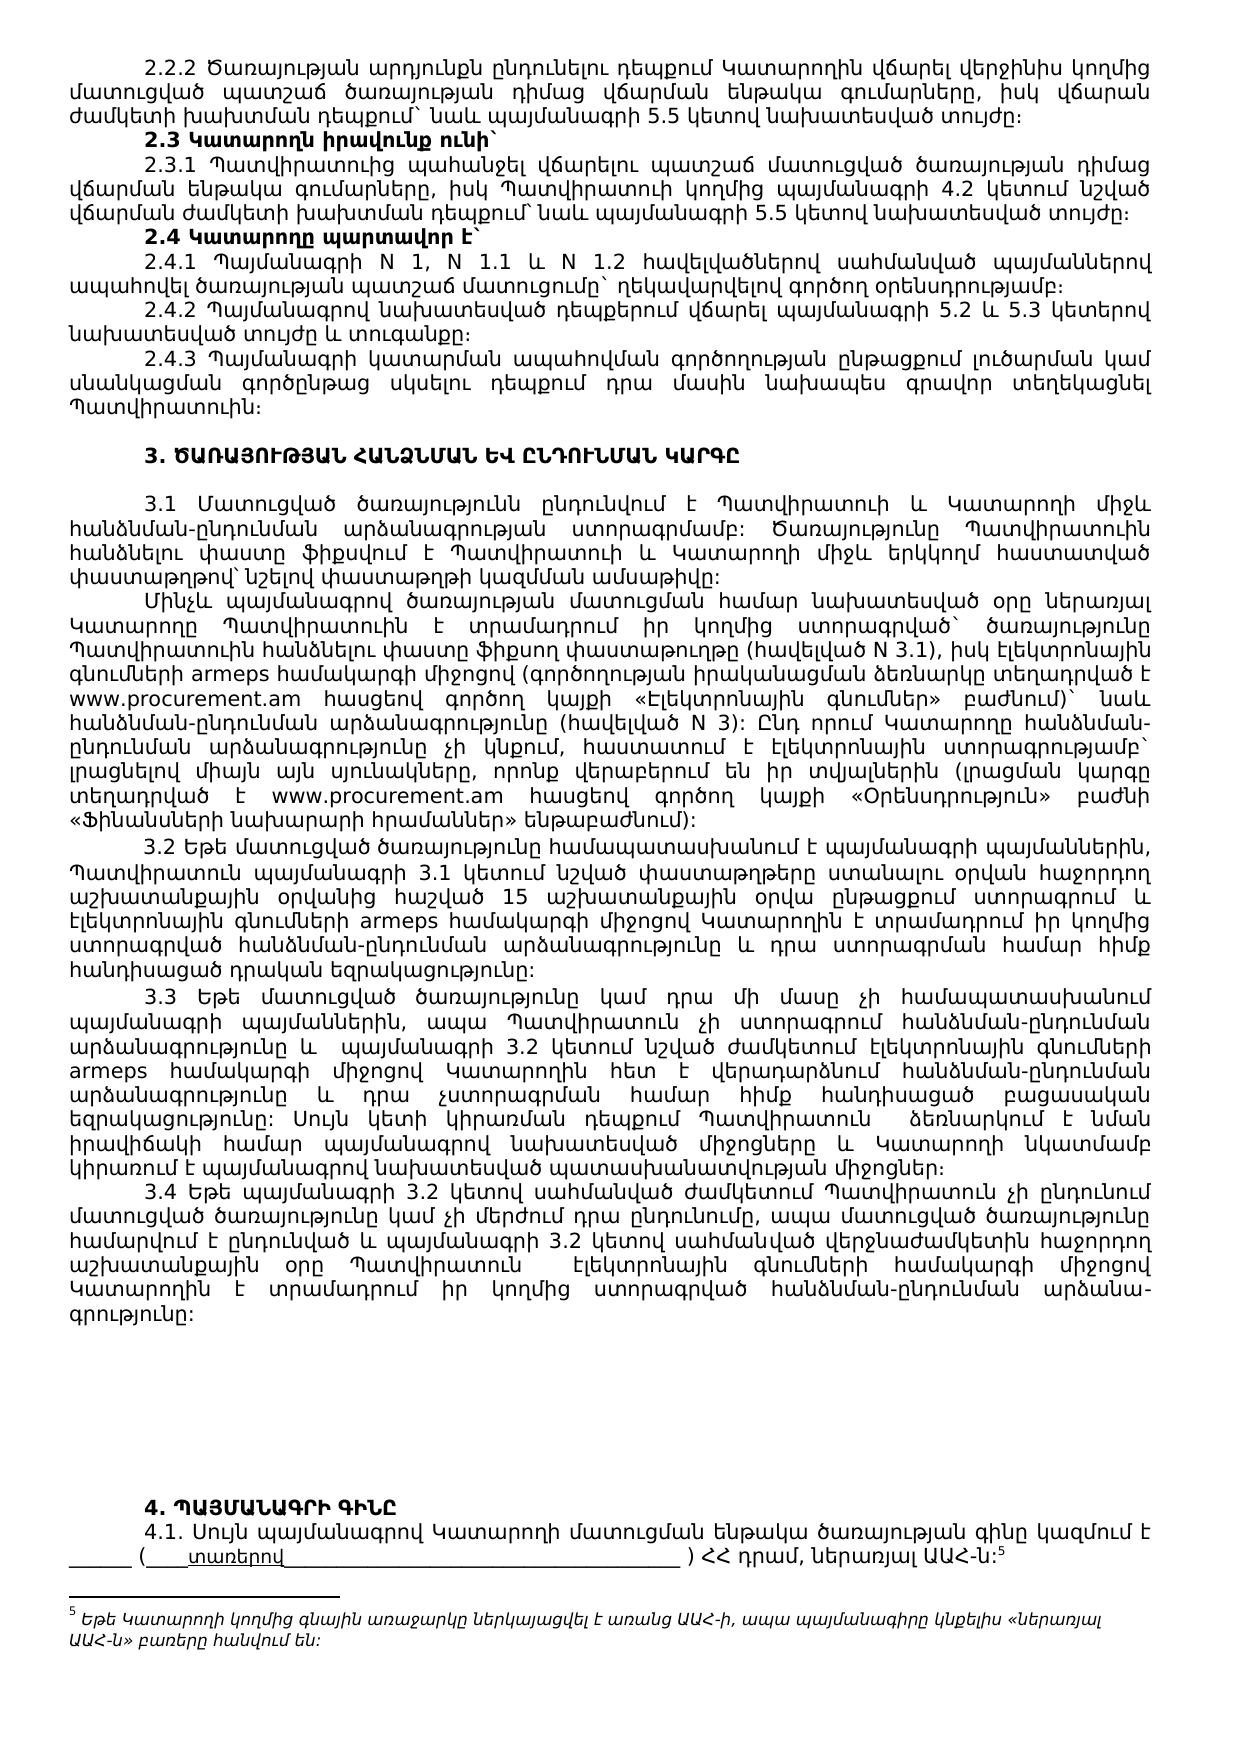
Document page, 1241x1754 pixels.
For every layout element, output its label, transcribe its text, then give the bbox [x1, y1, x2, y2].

text 2.3 Կատարողն իրավունք ունի` [69, 128, 1152, 153]
text 3.2 Եթե մատուցված ծառայությունը համապատասխանում է պայմանագրի պայմաններին, Պատվիրատուն պայմանագրի 3.1 կետում նշված փաստաթղթերը ստանալու օրվան հաջորդող աշխատանքային օրվանից հաշված 15 աշխատանքային օրվա ընթացքում ստորագրում և էլեկտրոնային գնումների armeps համակարգի միջոցով Կատարողին է տրամադրում իր կողմից ստորագրված հանձնման-ընդունման արձանագրությունը և դրա ստորագրման համար հիմք հանդիսացած դրական եզրակացությունը: [69, 832, 1152, 982]
text 2.4.3 Պայմանագրի կատարման ապահովման գործողության ընթացքում լուծարման կամ սնանկացման գործընթաց սկսելու դեպքում դրա մասին նախապես գրավոր տեղեկացնել Պատվիրատուին։ [69, 347, 1152, 419]
text 2.4 Կատարողը պարտավոր է` [69, 225, 1152, 250]
text 3. ԾԱՌԱՅՈՒԹՅԱՆ ՀԱՆՁՆՄԱՆ ԵՎ ԸՆԴՈՒՆՄԱՆ ԿԱՐԳԸ [69, 444, 1152, 468]
text 3.1 Մատուցված ծառայությունն ընդունվում է Պատվիրատուի և Կատարողի միջև հանձնման-ընդունման արձանագրության ստորագրմամբ: Ծառայությունը Պատվիրատուին հանձնելու փաստը ֆիքսվում է Պատվիրատուի և Կատարողի միջև երկկողմ հաստատված փաստաթղթով՝ նշելով փաստաթղթի կազմման ամսաթիվը: [69, 492, 1152, 589]
text 2.4.2 Պայմանագրով նախատեսված դեպքերում վճարել պայմանագրի 5.2 և 5.3 կետերով նախատեսված տույժը և տուգանքը։ [69, 298, 1152, 347]
text 2.2.2 Ծառայության արդյունքն ընդունելու դեպքում Կատարողին վճարել վերջինիս կողմից մատուցված պատշաճ ծառայության դիմաց վճարման ենթակա գումարները, իսկ վճարան ժամկետի խախտման դեպքում` նաև պայմանագրի 5.5 կետով նախատեսված տույժը։ [69, 56, 1152, 128]
text 4.1. Սույն պայմանագրով Կատարողի մատուցման ենթակա ծառայության գինը կազմում է ______ (____տառերով______________________________________ ) ՀՀ դրամ, ներառյալ ԱԱՀ-ն: [69, 1520, 1152, 1569]
text 2.4.1 Պայմանագրի N 1, N 1.1 և N 1.2 հավելվածներով սահմանված պայմաններով ապահովել ծառայության պատշաճ մատուցումը` ղեկավարվելով գործող օրենսդրությամբ։ [69, 250, 1152, 298]
text 3.4 Եթե պայմանագրի 3.2 կետով սահմանված ժամկետում Պատվիրատուն չի ընդունում մատուցված ծառայությունը կամ չի մերժում դրա ընդունումը, ապա մատուցված ծառայությունը համարվում է ընդունված և պայմանագրի 3.2 կետով սահմանված վերջնաժամկետին հաջորդող աշխատանքային օրը Պատվիրատուն էլեկտրոնային գնումների համակարգի միջոցով Կատարողին է տրամադրում իր կողմից ստորագրված հանձնման-ընդունման արձանագրությունը: [69, 1180, 1152, 1326]
text 4. ՊԱՅՄԱՆԱԳՐԻ ԳԻՆԸ [69, 1496, 1152, 1520]
text Մինչև պայմանագրով ծառայության մատուցման համար նախատեսված օրը ներառյալ Կատարողը Պատվիրատուին է տրամադրում իր կողմից ստորագրված` ծառայությունը Պատվիրատուին հանձնելու փաստը ֆիքսող փաստաթուղթը (հավելված N 3.1), իսկ էլեկտրոնային գնումների armeps համակարգի միջոցով (գործողության իրականացման ձեռնարկը տեղադրված է www.procurement.am հասցեով գործող կայքի «Էլեկտրոնային գնումներ» բաժնում)` նաև հանձնման-ընդունման արձանագրությունը (հավելված N 3): Ընդ որում Կատարողը հանձնման-ընդունման արձանագրությունը չի կնքում, հաստատում է էլեկտրոնային ստորագրությամբ` լրացնելով միայն այն սյունակները, որոնք վերաբերում են իր տվյալներին (լրացման կարգը տեղադրված է www.procurement.am հասցեով գործող կայքի «Օրենսդրություն» բաժնի «Ֆինանսների նախարարի հրամաններ» ենթաբաժնում): [69, 589, 1152, 832]
text 3.3 Եթե մատուցված ծառայությունը կամ դրա մի մասը չի համապատասխանում պայմանագրի պայմաններին, ապա Պատվիրատուն չի ստորագրում հանձնման-ընդունման արձանագրությունը և պայմանագրի 3.2 կետում նշված ժամկետում էլեկտրոնային գնումների armeps համակարգի միջոցով Կատարողին հետ է վերադարձնում հանձնման-ընդունման արձանագրությունը և դրա չստորագրման համար հիմք հանդիսացած բացասական եզրակացությունը: Սույն կետի կիրառման դեպքում Պատվիրատուն ձեռնարկում է նման իրավիճակի համար պայմանագրով նախատեսված միջոցները և Կատարողի նկատմամբ կիրառում է պայմանագրով նախատեսված պատասխանատվության միջոցներ։ [69, 982, 1152, 1180]
text 2.3.1 Պատվիրատուից պահանջել վճարելու պատշաճ մատուցված ծառայության դիմաց վճարման ենթակա գումարները, իսկ Պատվիրատուի կողմից պայմանագրի 4.2 կետում նշված վճարման ժամկետի խախտման դեպքում՝ նաև պայմանագրի 5.5 կետով նախատեսված տույժը։ [69, 153, 1152, 225]
